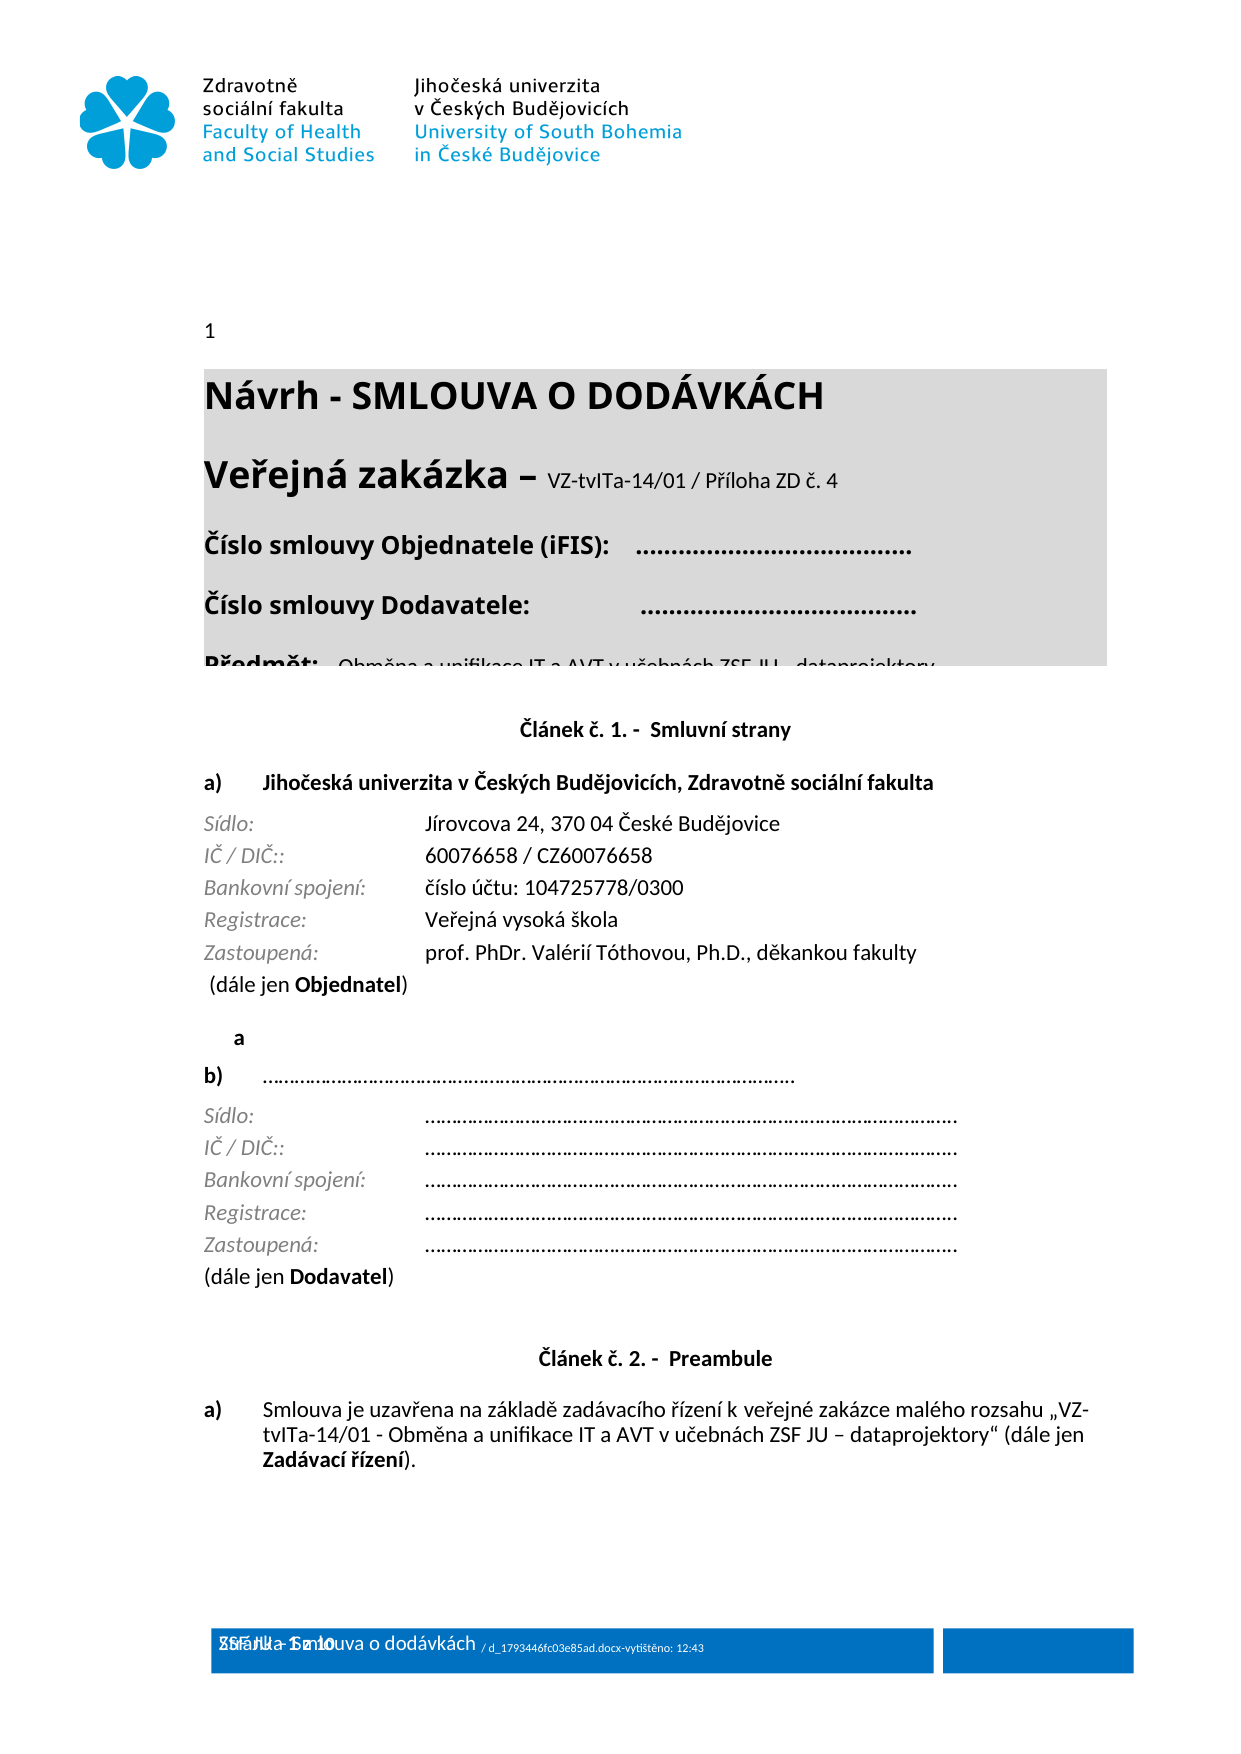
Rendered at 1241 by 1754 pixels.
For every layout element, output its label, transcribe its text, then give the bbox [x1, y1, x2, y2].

text Preambule [204, 1344, 1107, 1372]
text IČ / DIČ:: 60076658 / CZ60076658 [204, 841, 1107, 869]
text Registrace: Veřejná vysoká škola [204, 906, 1107, 934]
text Jihočeská univerzita v Českých Budějovicích, Zdravotně sociální fakulta [204, 768, 1107, 797]
text Zastoupená: [204, 1230, 1107, 1258]
text (dále jen Dodavatel) [204, 1262, 1107, 1290]
text IČ / DIČ:: [204, 1133, 1107, 1161]
text Smlouva je uzavřena na základě zadávacího řízení k veřejné zakázce malého rozsahu „VZ-tvITa-14/01 - Obměna a unifikace IT a AVT v učebnách ZSF JU – dataprojektory“ (dále jen Zadávací řízení). [204, 1397, 1107, 1473]
text Smluvní strany [204, 716, 1107, 743]
text Sídlo: Jírovcova 24, 370 04 České Budějovice [204, 809, 1107, 837]
text Bankovní spojení: číslo účtu: 104725778/0300 [204, 873, 1107, 901]
table_header Návrh - SMLOUVA O DODÁVKÁCH Veřejná zakázka – VZ-tvITa-14/01 / Příloha ZD č. 4 Číslo smlouvy Objednatele (iFIS): ....................................... Číslo smlouvy Dodavatele: ....................................... Předmět: Obměna a unifikace IT a AVT v učebnách ZSF JU - dataprojektory [204, 369, 1107, 666]
text Bankovní spojení: [204, 1166, 1107, 1194]
text (dále jen Objednatel) [204, 970, 1107, 998]
text Registrace: [204, 1198, 1107, 1226]
text Sídlo: [204, 1101, 1107, 1129]
text Zastoupená: prof. PhDr. Valérií Tóthovou, Ph.D., děkankou fakulty [204, 938, 1107, 966]
list a [233, 1023, 1107, 1051]
